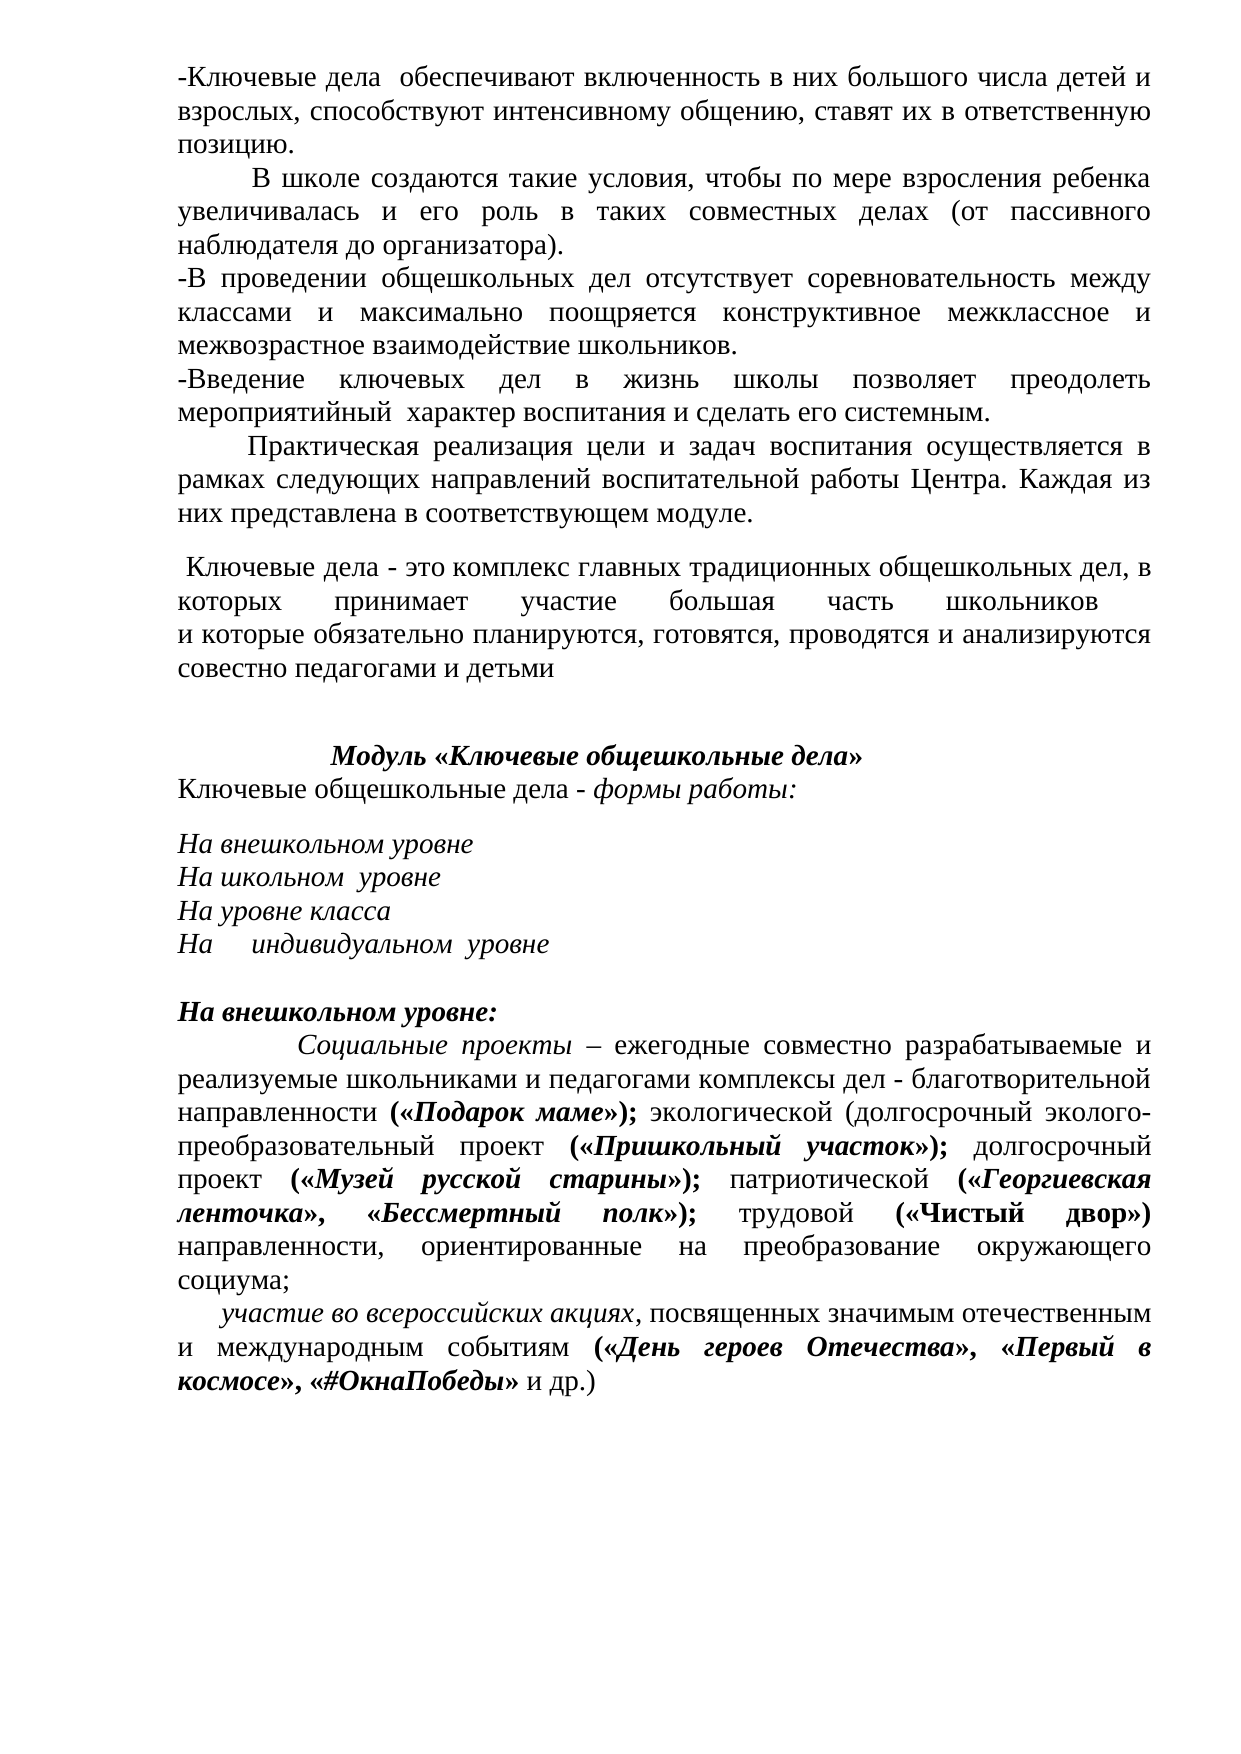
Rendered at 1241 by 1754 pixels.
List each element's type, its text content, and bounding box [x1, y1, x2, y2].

text В школе создаются такие условия, чтобы по мере взросления ребенка увеличивалась и его роль в таких совместных делах (от пассивного наблюдателя до организатора). [177, 160, 1152, 260]
text Социальные проекты – ежегодные совместно разрабатываемые и реализуемые школьниками и педагогами комплексы дел - благотворительной направленности («Подарок маме»); экологической (долгосрочный эколого-преобразовательный проект («Пришкольный участок»); долгосрочный проект («Музей русской старины»); патриотической («Георгиевская ленточка», «Бессмертный полк»); трудовой («Чистый двор») направленности, ориентированные на преобразование окружающего социума; [177, 1027, 1152, 1296]
text -Ключевые дела обеспечивают включенность в них большого числа детей и взрослых, способствуют интенсивному общению, ставят их в ответственную позицию. [177, 59, 1152, 160]
text На уровне класса [177, 893, 1152, 927]
text На внешкольном уровне: [177, 994, 1152, 1027]
text Ключевые дела - это комплекс главных традиционных общешкольных дел, в которых принимает участие большая часть школьников и которые обязательно планируются, готовятся, проводятся и анализируются совестно педагогами и детьми [177, 549, 1152, 684]
text На школьном уровне [177, 859, 1152, 893]
text -В проведении общешкольных дел отсутствует соревновательность между классами и максимально поощряется конструктивное межклассное и межвозрастное взаимодействие школьников. [177, 260, 1152, 361]
text участие во всероссийских акциях, посвященных значимым отечественным и международным событиям («День героев Отечества», «Первый в космосе», «#ОкнаПобеды» и др.) [177, 1296, 1152, 1396]
text -Введение ключевых дел в жизнь школы позволяет преодолеть мероприятийный характер воспитания и сделать его системным. [177, 361, 1152, 428]
text На индивидуальном уровне [177, 927, 1152, 960]
text Модуль «Ключевые общешкольные дела» Ключевые общешкольные дела - формы работы: [177, 738, 1152, 805]
text Практическая реализация цели и задач воспитания осуществляется в рамках следующих направлений воспитательной работы Центра. Каждая из них представлена в соответствующем модуле. [177, 428, 1152, 529]
text На внешкольном уровне [177, 826, 1152, 859]
